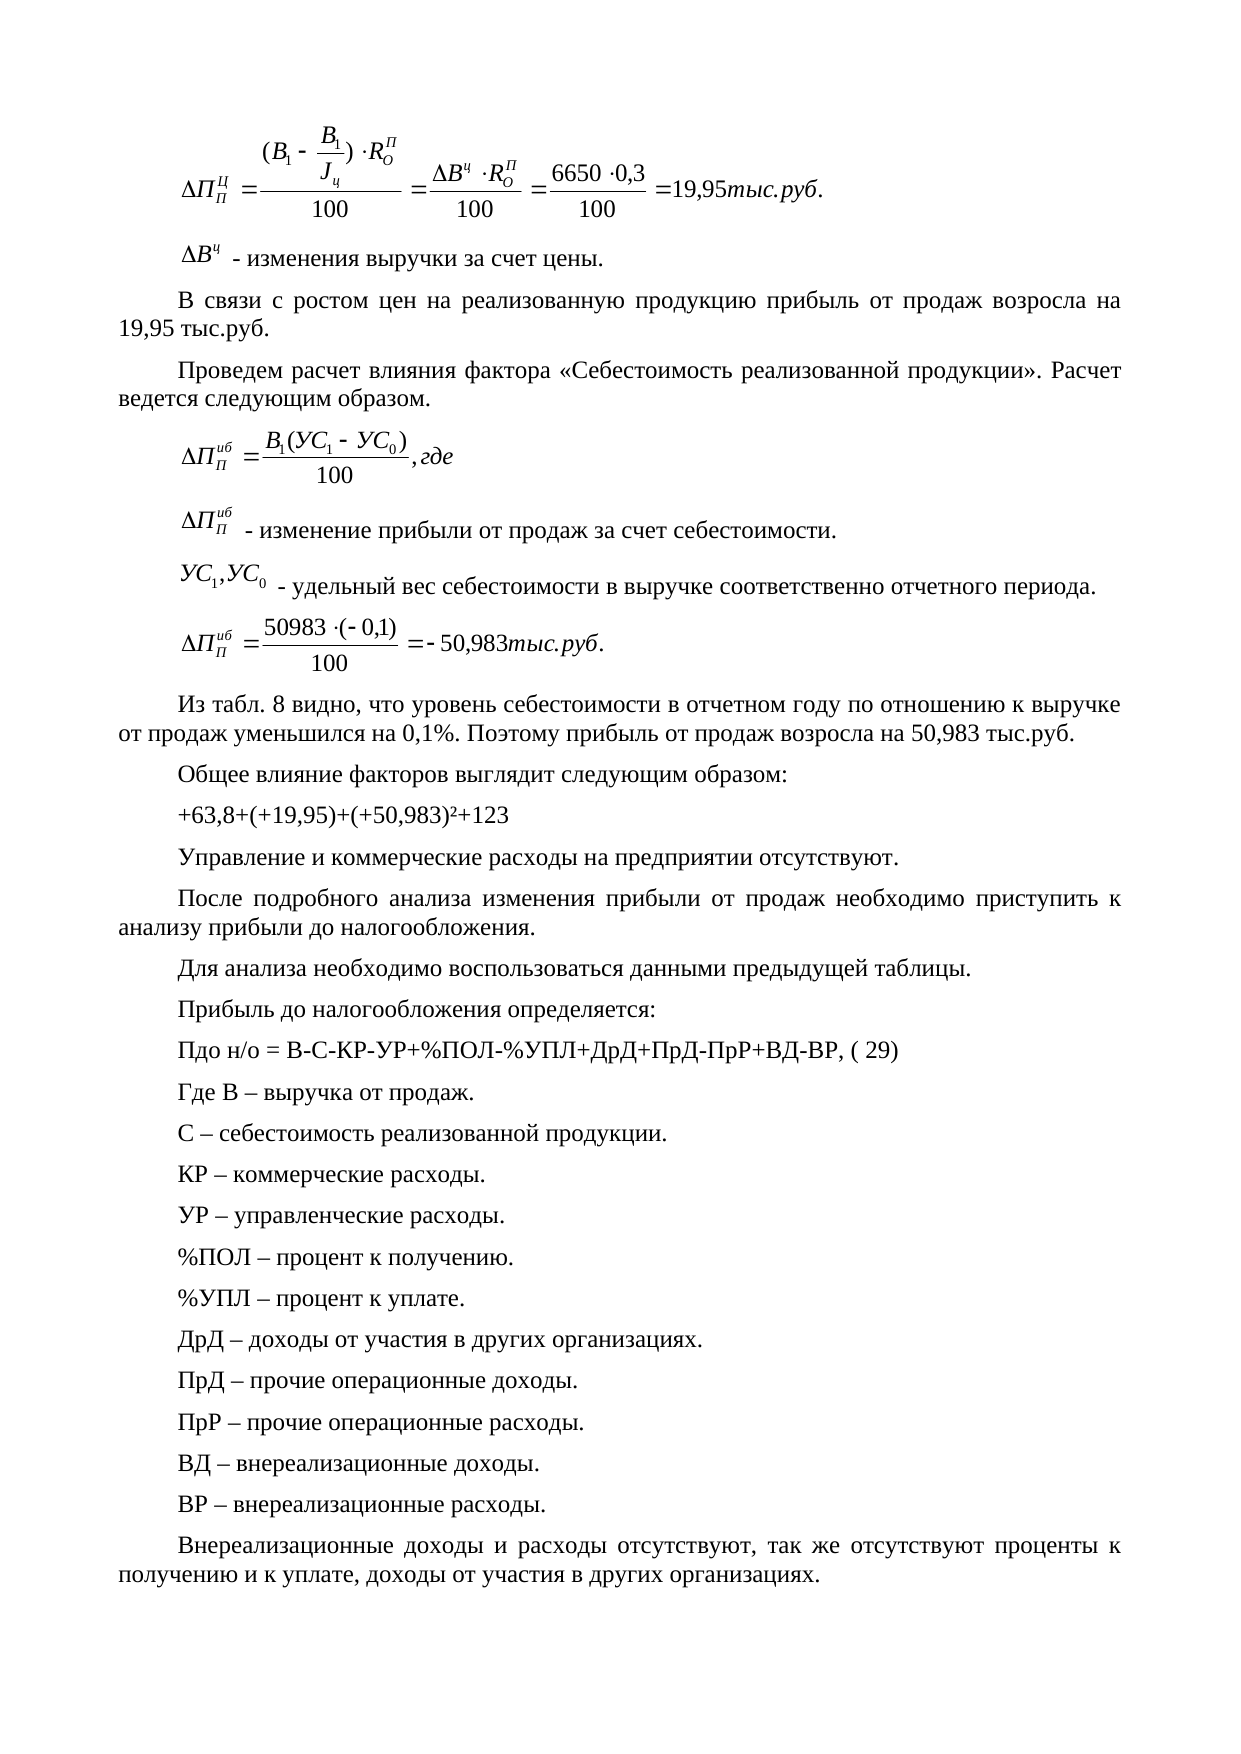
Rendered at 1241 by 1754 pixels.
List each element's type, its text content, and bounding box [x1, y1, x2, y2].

text +63,8+(+19,95)+(+50,983)²+123 [118, 800, 1122, 829]
text ДрД – доходы от участия в других организациях. [118, 1324, 1122, 1353]
text Где В – выручка от продаж. [118, 1077, 1122, 1105]
text ВР – внереализационные расходы. [118, 1489, 1122, 1518]
text КР – коммерческие расходы. [118, 1159, 1122, 1188]
text - удельный вес себестоимости в выручке соответственно отчетного периода. [118, 557, 1122, 600]
text ВД – внереализационные доходы. [118, 1448, 1122, 1477]
text Внереализационные доходы и расходы отсутствуют, так же отсутствуют проценты к получению и к уплате, доходы от участия в других организациях. [118, 1530, 1122, 1588]
text %УПЛ – процент к уплате. [118, 1283, 1122, 1312]
text Общее влияние факторов выглядит следующим образом: [118, 759, 1122, 788]
text ПрД – прочие операционные доходы. [118, 1365, 1122, 1394]
text Из табл. 8 видно, что уровень себестоимости в отчетном году по отношению к выручке от продаж уменьшился на 0,1%. Поэтому прибыль от продаж возросла на 50,983 тыс.руб. [118, 689, 1122, 747]
text УР – управленческие расходы. [118, 1200, 1122, 1229]
text - изменение прибыли от продаж за счет себестоимости. [118, 501, 1122, 544]
text Проведем расчет влияния фактора «Себестоимость реализованной продукции». Расчет ведется следующим образом. [118, 355, 1122, 412]
text С – себестоимость реализованной продукции. [118, 1118, 1122, 1147]
text Пдо н/о = В-С-КР-УР+%ПОЛ-%УПЛ+ДрД+ПрД-ПрР+ВД-ВР, ( 29) [118, 1035, 1122, 1064]
text %ПОЛ – процент к получению. [118, 1242, 1122, 1270]
text Управление и коммерческие расходы на предприятии отсутствуют. [118, 842, 1122, 870]
text Прибыль до налогообложения определяется: [118, 994, 1122, 1023]
text Для анализа необходимо воспользоваться данными предыдущей таблицы. [118, 953, 1122, 982]
text - изменения выручки за счет цены. [118, 235, 1122, 272]
text После подробного анализа изменения прибыли от продаж необходимо приступить к анализу прибыли до налогообложения. [118, 883, 1122, 940]
text В связи с ростом цен на реализованную продукцию прибыль от продаж возросла на 19,95 тыс.руб. [118, 285, 1122, 342]
text ПрР – прочие операционные расходы. [118, 1407, 1122, 1435]
